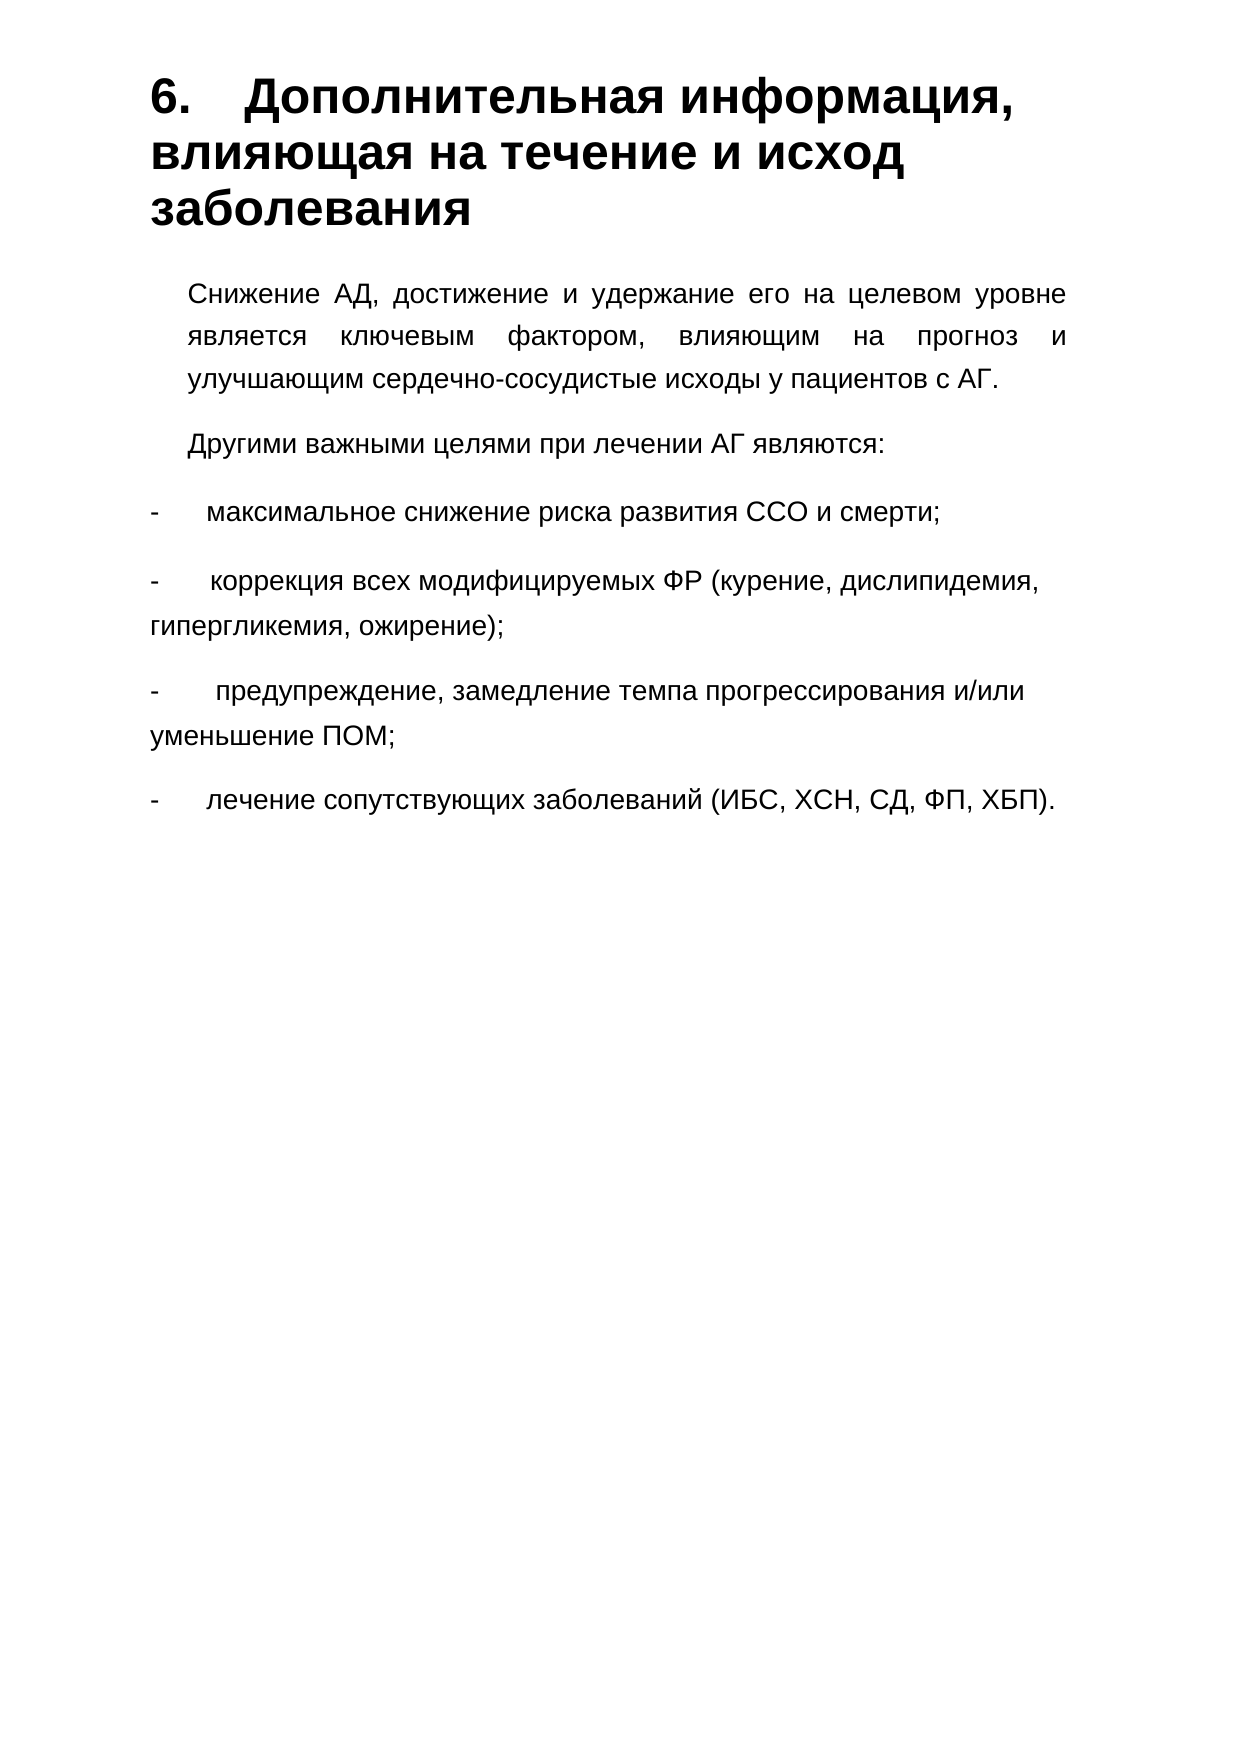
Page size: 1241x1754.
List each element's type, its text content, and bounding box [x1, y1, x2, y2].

list Дополнительная информация, влияющая на течение и исход заболевания [150, 70, 1090, 235]
text Другими важными целями при лечении АГ являются: [187, 427, 1090, 459]
list предупреждение, замедление темпа прогрессирования и/или уменьшение ПОМ; [150, 673, 1090, 751]
list максимальное снижение риска развития ССО и смерти; [150, 495, 1090, 528]
text Снижение АД, достижение и удержание его на целевом уровне является ключевым фактором, влияющим на прогноз и улучшающим сердечно-сосудистые исходы у пациентов с АГ. [187, 277, 1067, 394]
list коррекция всех модифицируемых ФР (курение, дислипидемия, гипергликемия, ожирение); [150, 564, 1090, 642]
list лечение сопутствующих заболеваний (ИБС, ХСН, СД, ФП, ХБП). [150, 783, 1090, 815]
